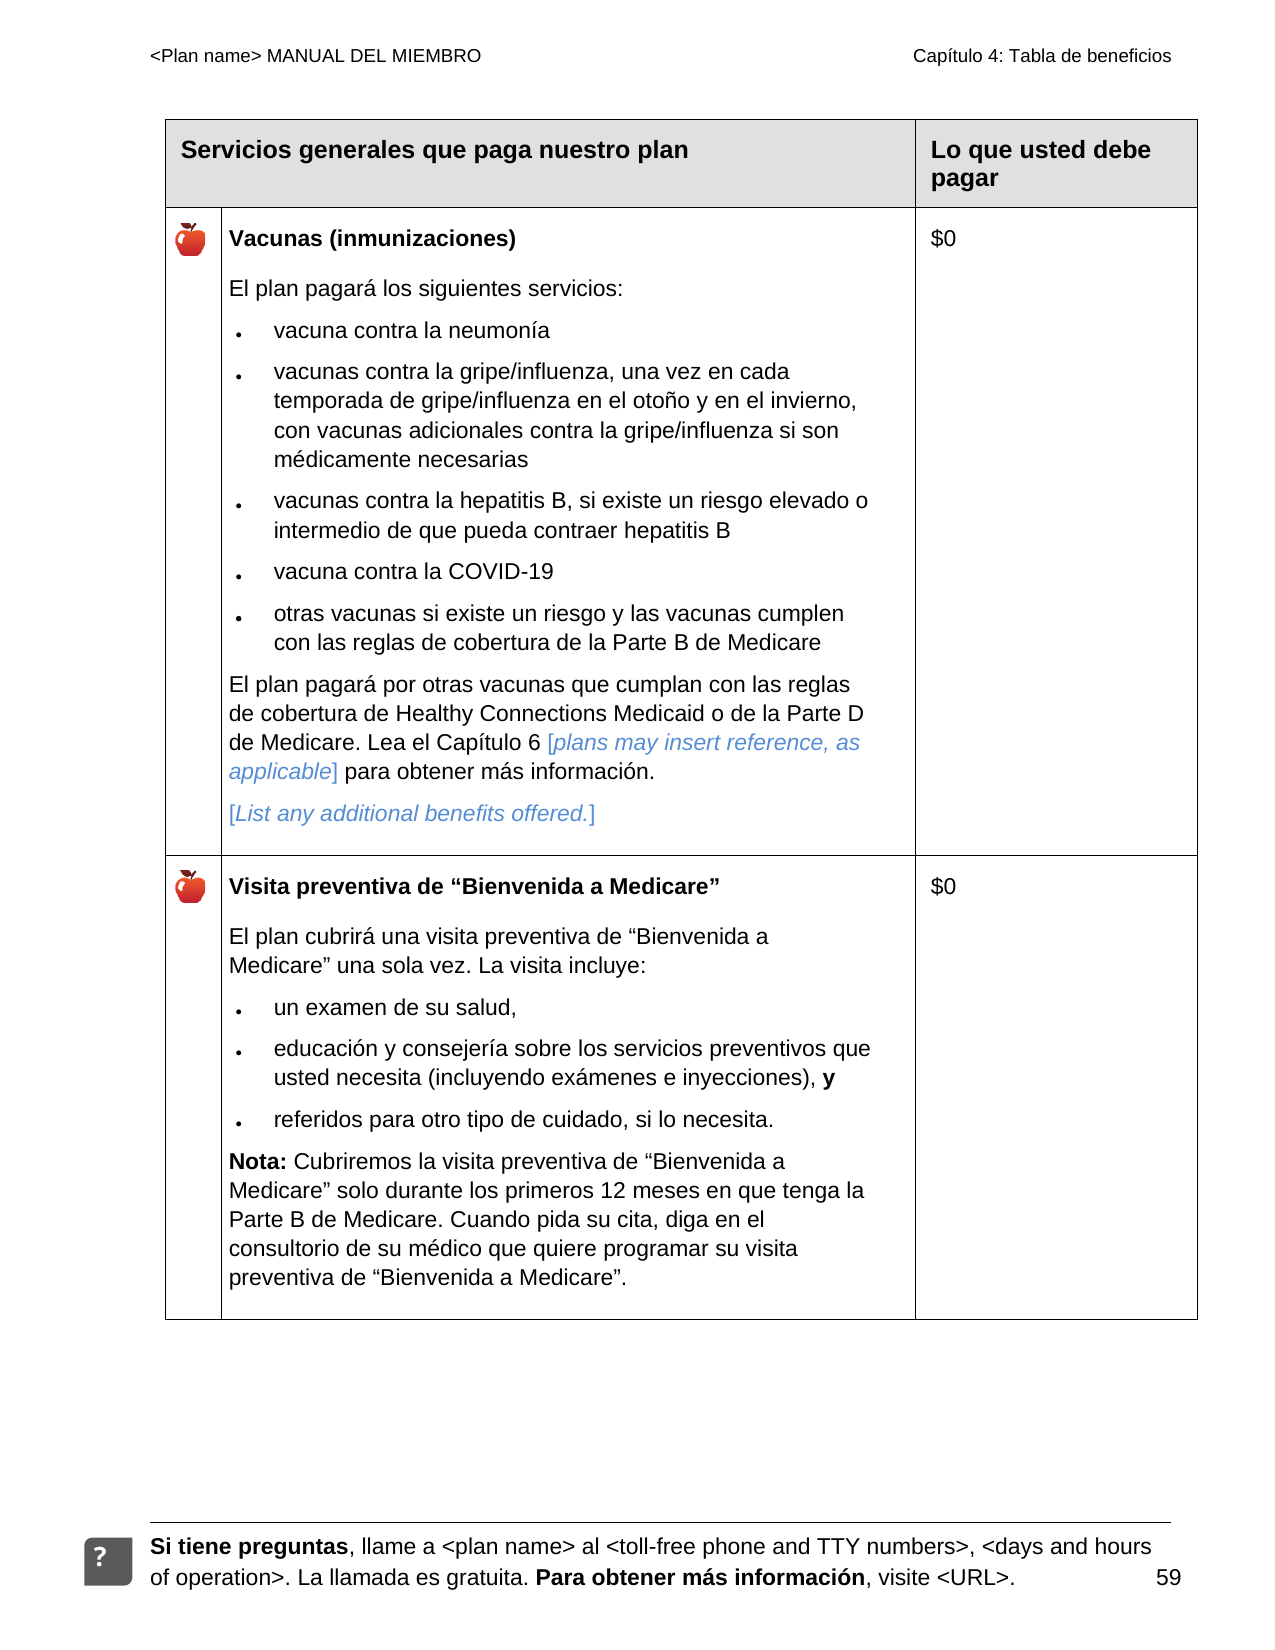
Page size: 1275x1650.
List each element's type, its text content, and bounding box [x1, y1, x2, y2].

table_cell $0 [916, 856, 1197, 1319]
table_cell Visita preventiva de “Bienvenida a Medicare” El plan cubrirá una visita preventiva de “Bienvenida a Medicare” una sola vez. La visita incluye: un examen de su salud, educación y consejería sobre los servicios preventivos que usted necesita (incluyendo exámenes e inyecciones), y referidos para otro tipo de cuidado, si lo necesita. Nota: Cubriremos la visita preventiva de “Bienvenida a Medicare” solo durante los primeros 12 meses en que tenga la Parte B de Medicare. Cuando pida su cita, diga en el consultorio de su médico que quiere programar su visita preventiva de “Bienvenida a Medicare”. [222, 856, 915, 1319]
picture [175, 223, 206, 256]
table_cell $0 [916, 208, 1197, 855]
table_cell [166, 208, 221, 855]
table_header Lo que usted debe pagar [916, 120, 1197, 207]
table_cell [166, 856, 221, 1319]
table_cell Vacunas (inmunizaciones) El plan pagará los siguientes servicios: vacuna contra la neumonía vacunas contra la gripe/influenza, una vez en cada temporada de gripe/influenza en el otoño y en el invierno, con vacunas adicionales contra la gripe/influenza si son médicamente necesarias vacunas contra la hepatitis B, si existe un riesgo elevado o intermedio de que pueda contraer hepatitis B vacuna contra la COVID-19 otras vacunas si existe un riesgo y las vacunas cumplen con las reglas de cobertura de la Parte B de Medicare El plan pagará por otras vacunas que cumplan con las reglas de cobertura de Healthy Connections Medicaid o de la Parte D de Medicare. Lea el Capítulo 6 [plans may insert reference, as applicable] para obtener más información. [List any additional benefits offered.] [222, 208, 915, 855]
picture [175, 870, 206, 903]
table_header Servicios generales que paga nuestro plan [166, 120, 915, 207]
